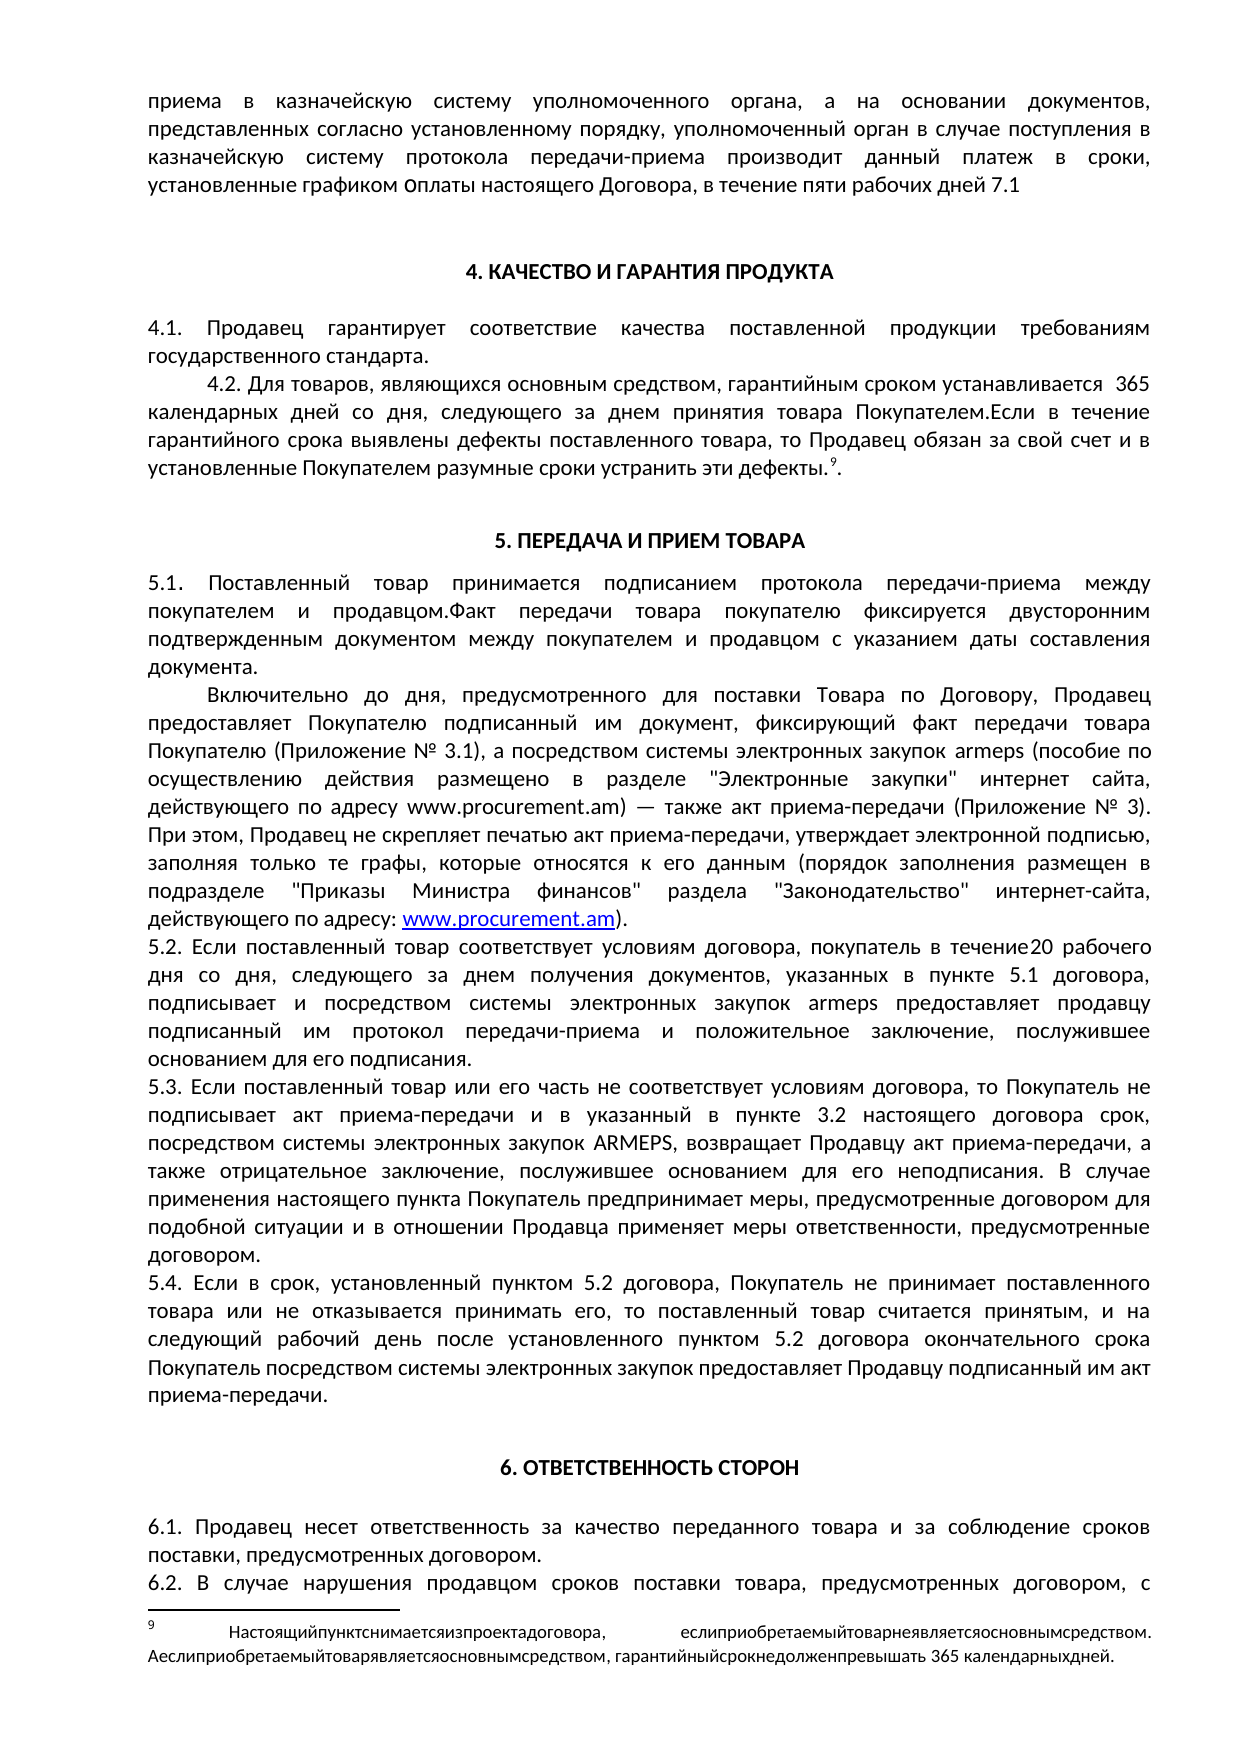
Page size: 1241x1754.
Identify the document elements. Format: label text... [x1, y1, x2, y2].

text Включительно до дня, предусмотренного для поставки Товара по Договору, Продавец предоставляет Покупателю подписанный им документ, фиксирующий факт передачи товара Покупателю (Приложение № 3.1), а посредством системы электронных закупок armeps (пособие по осуществлению действия размещено в разделе "Электронные закупки" интернет сайта, действующего по адресу www.procurement.am) — также акт приема-передачи (Приложение № 3). При этом, Продавец не скрепляет печатью акт приема-передачи, утверждает электронной подписью, заполняя только те графы, которые относятся к его данным (порядок заполнения размещен в подразделе "Приказы Министра финансов" раздела "Законодательство" интернет-сайта, действующего по адресу: www.procurement.am). [148, 680, 1152, 932]
text 5.3. Если поставленный товар или его часть не соответствует условиям договора, то Покупатель не подписывает акт приема-передачи и в указанный в пункте 3.2 настоящего договора срок, посредством системы электронных закупок ARMEPS, возвращает Продавцу акт приема-передачи, а также отрицательное заключение, послужившее основанием для его неподписания. В случае применения настоящего пункта Покупатель предпринимает меры, предусмотренные договором для подобной ситуации и в отношении Продавца применяет меры ответственности, предусмотренные договором. [148, 1072, 1152, 1268]
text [148, 86, 1152, 198]
text 6.1. Продавец несет ответственность за качество переданного товара и за соблюдение сроков поставки, предусмотренных договором. [148, 1512, 1152, 1568]
text 5.1․ Поставленный товар принимается подписанием протокола передачи-приема между покупателем и продавцом.Факт передачи товара покупателю фиксируется двусторонним подтвержденным документом между покупателем и продавцом с указанием даты составления документа. [148, 568, 1152, 680]
text 5.4. Если в срок, установленный пунктом 5.2 договора, Покупатель не принимает поставленного товара или не отказывается принимать его, то поставленный товар считается принятым, и на следующий рабочий день после установленного пунктом 5.2 договора окончательного срока Покупатель посредством системы электронных закупок предоставляет Продавцу подписанный им акт приема-передачи. [148, 1268, 1152, 1409]
text 4. КАЧЕСТВО И ГАРАНТИЯ ПРОДУКТА [148, 257, 1152, 285]
text 4.1. Продавец гарантирует соответствие качества поставленной продукции требованиям государственного стандарта. [148, 313, 1152, 369]
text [148, 1568, 1152, 1596]
text 5.2. Если поставленный товар соответствует условиям договора, покупатель в течение20 рабочего дня со дня, следующего за днем получения документов, указанных в пункте 5.1 договора, подписывает и посредством системы электронных закупок armeps предоставляет продавцу подписанный им протокол передачи-приема и положительное заключение, послужившее основанием для его подписания. [148, 932, 1152, 1072]
text 5. ПЕРЕДАЧА И ПРИЕМ ТОВАРА [148, 526, 1152, 554]
text 4.2. Для товаров, являющихся основным средством, гарантийным сроком устанавливается 365 календарных дней со дня, следующего за днем принятия товара Покупателем.Если в течение гарантийного срока выявлены дефекты поставленного товара, то Продавец обязан за свой счет и в установленные Покупателем разумные сроки устранить эти дефекты.. [148, 369, 1152, 481]
text 6. ОТВЕТСТВЕННОСТЬ СТОРОН [148, 1453, 1152, 1481]
